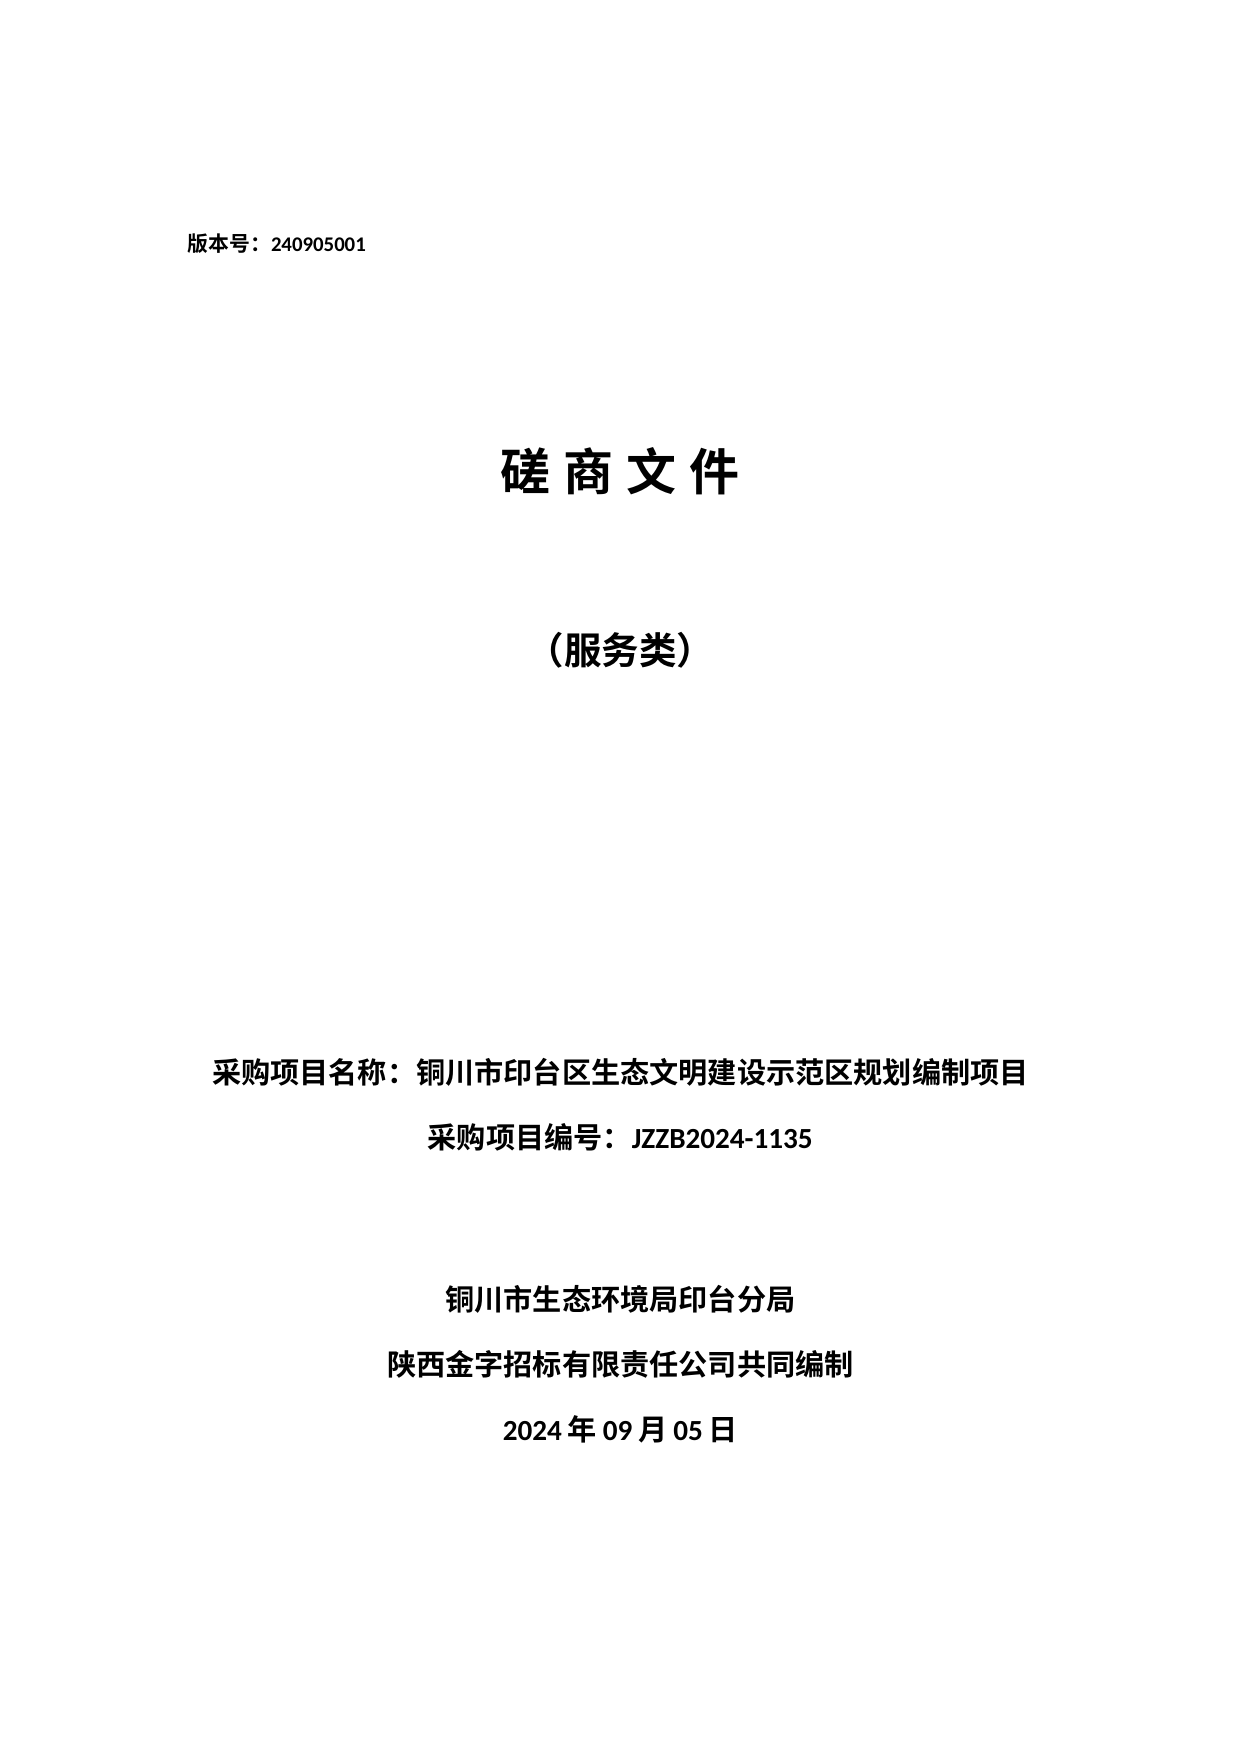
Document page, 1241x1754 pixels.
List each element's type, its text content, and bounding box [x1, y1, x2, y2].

text 采购项目编号：JZZB2024-1135 [187, 1104, 1053, 1267]
text 磋 商 文 件 [187, 422, 1053, 617]
text 2024年09月05日 [187, 1397, 1053, 1462]
text 陕西金字招标有限责任公司共同编制 [187, 1332, 1053, 1397]
text （服务类） [187, 617, 1053, 1039]
text 铜川市生态环境局印台分局 [187, 1267, 1053, 1332]
text 版本号：240905001 [187, 227, 1053, 422]
text 采购项目名称：铜川市印台区生态文明建设示范区规划编制项目 [187, 1039, 1053, 1104]
